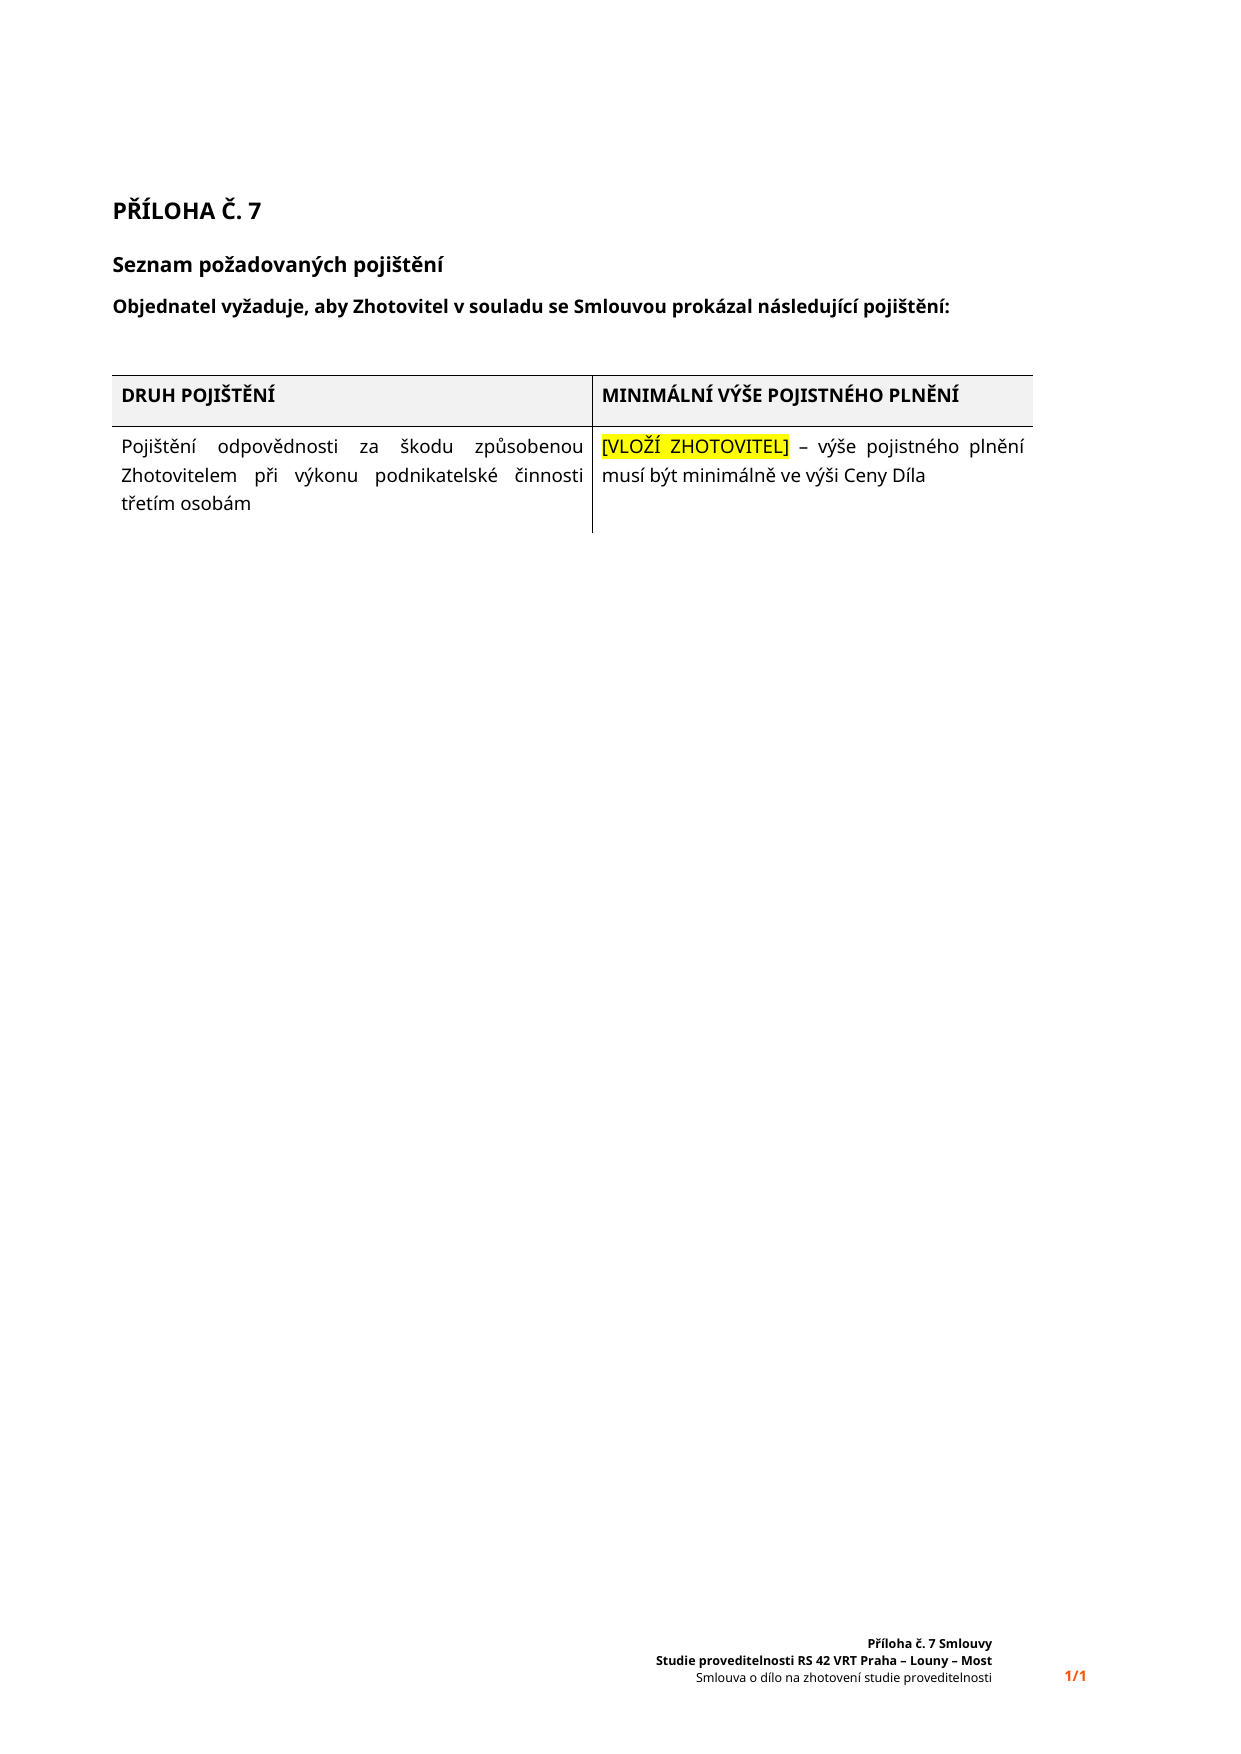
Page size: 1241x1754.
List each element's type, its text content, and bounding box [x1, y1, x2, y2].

text Objednatel vyžaduje, aby Zhotovitel v souladu se Smlouvou prokázal následující pojištění: [112, 293, 1087, 319]
table_header DRUH POJIŠTĚNÍ [112, 376, 592, 426]
table_cell Pojištění odpovědnosti za škodu způsobenou Zhotovitelem při výkonu podnikatelské činnosti třetím osobám [112, 427, 592, 533]
table_cell [VLOŽÍ ZHOTOVITEL] – výše pojistného plnění musí být minimálně ve výši Ceny Díla [593, 427, 1033, 533]
text Seznam požadovaných pojištění [112, 250, 1087, 278]
text Příloha č. 7 [112, 194, 1087, 226]
table_header MINIMÁLNÍ VÝŠE POJISTNÉHO PLNĚNÍ [593, 376, 1033, 426]
